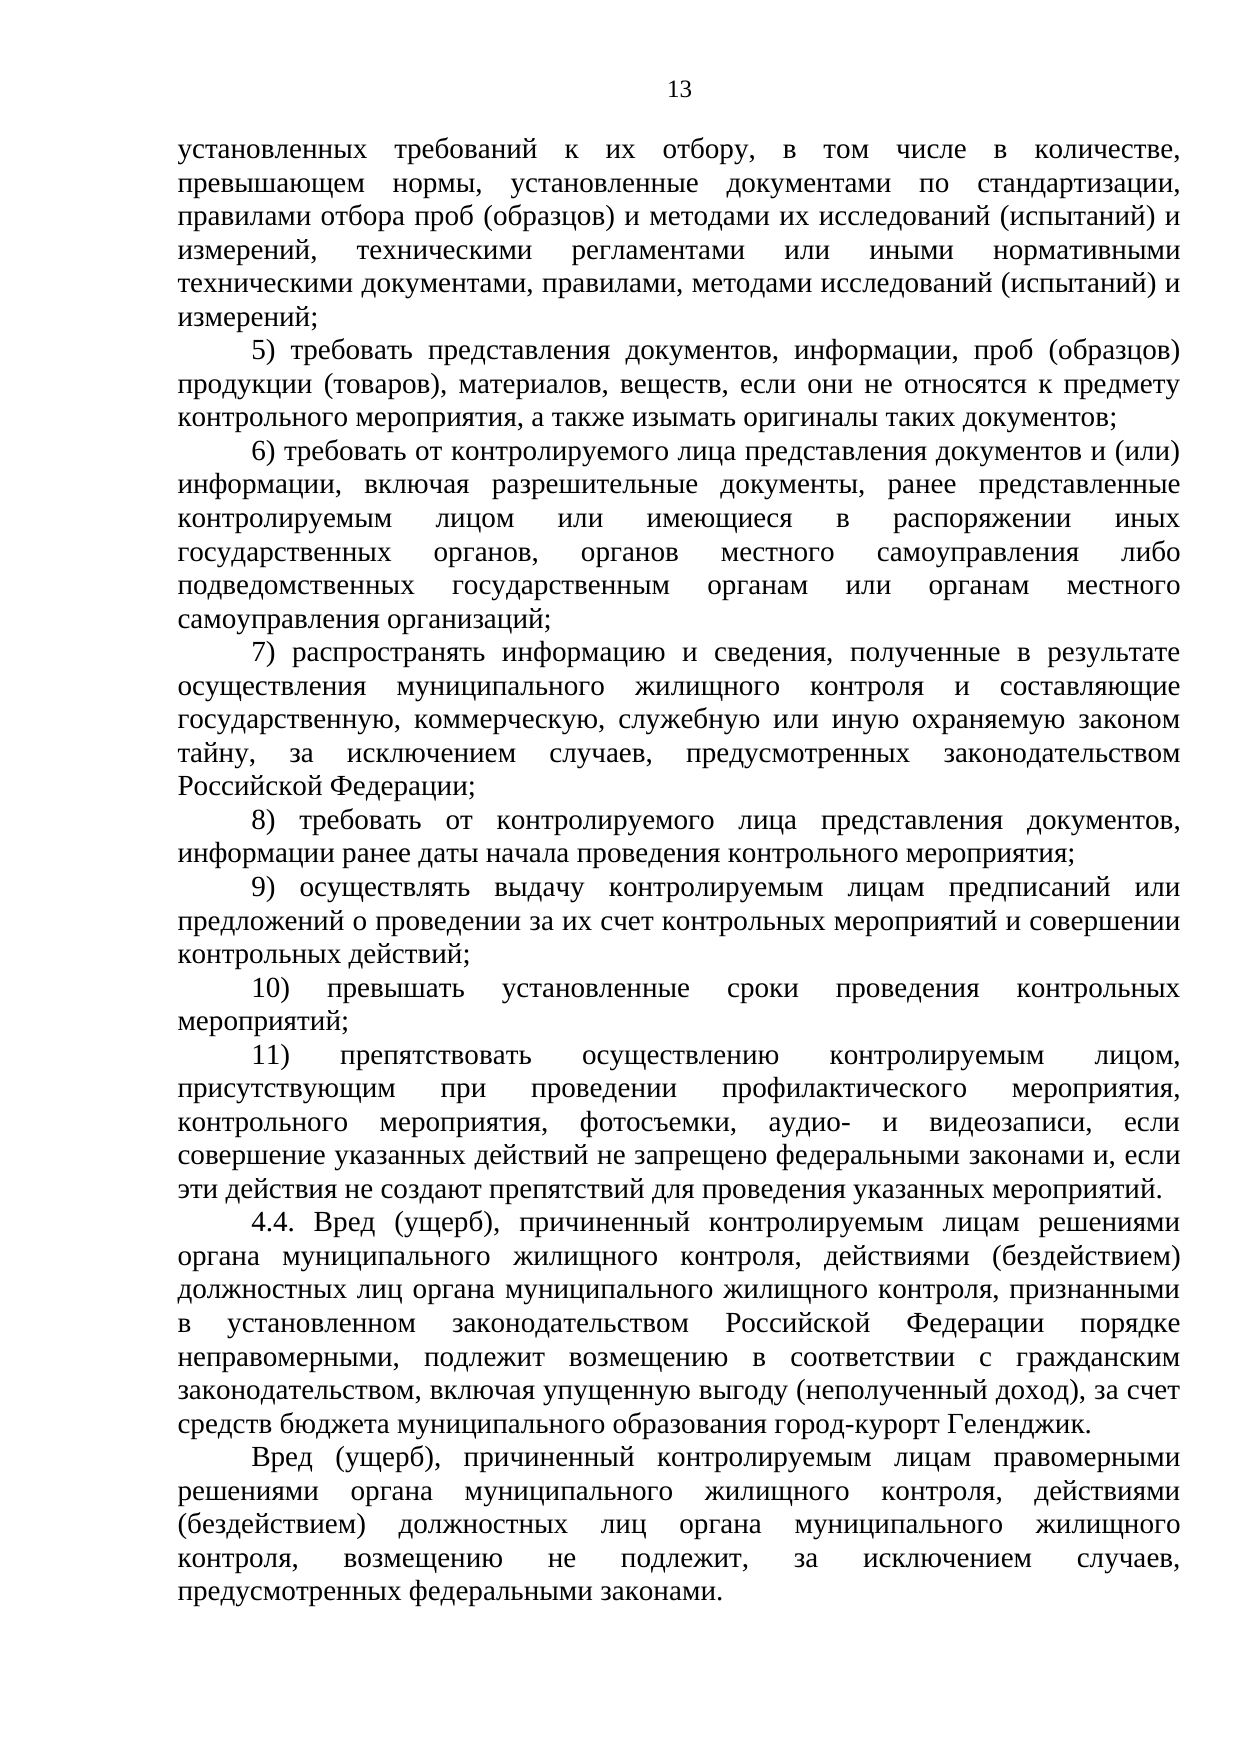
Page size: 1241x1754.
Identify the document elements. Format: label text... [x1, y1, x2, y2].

text 5) требовать представления документов, информации, проб (образцов) продукции (товаров), материалов, веществ, если они не относятся к предмету контрольного мероприятия, а также изымать оригиналы таких документов; [177, 332, 1181, 433]
text 11) препятствовать осуществлению контролируемым лицом, присутствующим при проведении профилактического мероприятия, контрольного мероприятия, фотосъемки, аудио- и видеозаписи, если совершение указанных действий не запрещено федеральными законами и, если эти действия не создают препятствий для проведения указанных мероприятий. [177, 1037, 1181, 1204]
text 8) требовать от контролируемого лица представления документов, информации ранее даты начала проведения контрольного мероприятия; [177, 802, 1181, 869]
text 7) распространять информацию и сведения, полученные в результате осуществления муниципального жилищного контроля и составляющие государственную, коммерческую, служебную или иную охраняемую законом тайну, за исключением случаев, предусмотренных законодательством Российской Федерации; [177, 634, 1181, 802]
text Вред (ущерб), причиненный контролируемым лицам правомерными решениями органа муниципального жилищного контроля, действиями (бездействием) должностных лиц органа муниципального жилищного контроля, возмещению не подлежит, за исключением случаев, предусмотренных федеральными законами. [177, 1439, 1181, 1607]
text 6) требовать от контролируемого лица представления документов и (или) информации, включая разрешительные документы, ранее представленные контролируемым лицом или имеющиеся в распоряжении иных государственных органов, органов местного самоуправления либо подведомственных государственным органам или органам местного самоуправления организаций; [177, 433, 1181, 634]
text 4.4. Вред (ущерб), причиненный контролируемым лицам решениями органа муниципального жилищного контроля, действиями (бездействием) должностных лиц органа муниципального жилищного контроля, признанными в установленном законодательством Российской Федерации порядке неправомерными, подлежит возмещению в соответствии с гражданским законодательством, включая упущенную выгоду (неполученный доход), за счет средств бюджета муниципального образования город-курорт Геленджик. [177, 1204, 1181, 1439]
text 9) осуществлять выдачу контролируемым лицам предписаний или предложений о проведении за их счет контрольных мероприятий и совершении контрольных действий; [177, 869, 1181, 970]
text 10) превышать установленные сроки проведения контрольных мероприятий; [177, 970, 1181, 1037]
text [177, 131, 1181, 332]
